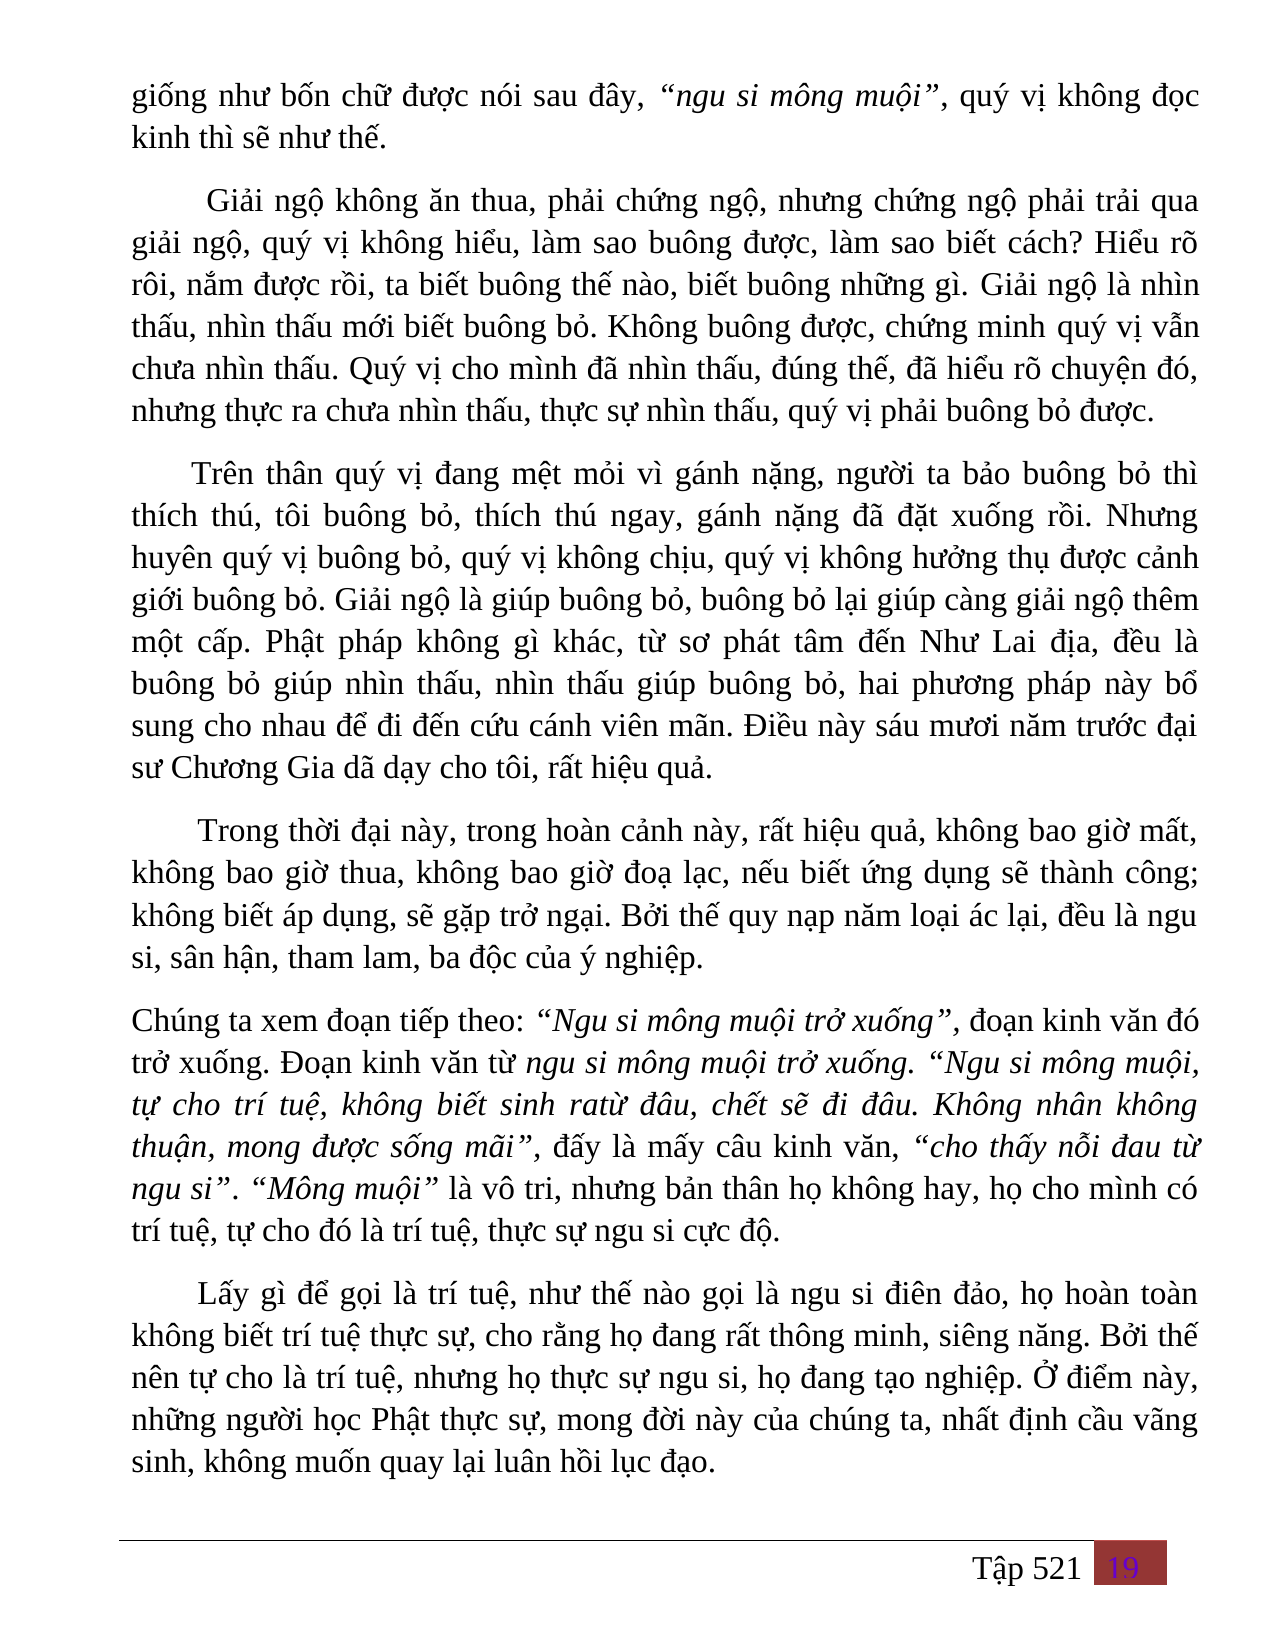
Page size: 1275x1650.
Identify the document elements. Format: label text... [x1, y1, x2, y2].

text Trên thân quý vị đang mệt mỏi vì gánh nặng, người ta bảo buông bỏ thì thích thú, tôi buông bỏ, thích thú ngay, gánh nặng đã đặt xuống rồi. Nhưng huyên quý vị buông bỏ, quý vị không chịu, quý vị không hưởng thụ được cảnh giới buông bỏ. Giải ngộ là giúp buông bỏ, buông bỏ lại giúp càng giải ngộ thêm một cấp. Phật pháp không gì khác, từ sơ phát tâm đến Như Lai địa, đều là buông bỏ giúp nhìn thấu, nhìn thấu giúp buông bỏ, hai phương pháp này bổ sung cho nhau để đi đến cứu cánh viên mãn. Điều này sáu mươi năm trước đại sư Chương Gia dã dạy cho tôi, rất hiệu quả. [131, 453, 1200, 786]
text Lấy gì để gọi là trí tuệ, như thế nào gọi là ngu si điên đảo, họ hoàn toàn không biết trí tuệ thực sự, cho rằng họ đang rất thông minh, siêng năng. Bởi thế nên tự cho là trí tuệ, nhưng họ thực sự ngu si, họ đang tạo nghiệp. Ở điểm này, những người học Phật thực sự, mong đời này của chúng ta, nhất định cầu vãng sinh, không muốn quay lại luân hồi lục đạo. [131, 1273, 1200, 1480]
text Trong thời đại này, trong hoàn cảnh này, rất hiệu quả, không bao giờ mất, không bao giờ thua, không bao giờ đoạ lạc, nếu biết ứng dụng sẽ thành công; không biết áp dụng, sẽ gặp trở ngại. Bởi thế quy nạp năm loại ác lại, đều là ngu si, sân hận, tham lam, ba độc của ý nghiệp. [131, 811, 1200, 975]
text Chúng ta xem đoạn tiếp theo: “Ngu si mông muội trở xuống”, đoạn kinh văn đó trở xuống. Đoạn kinh văn từ ngu si mông muội trở xuống. “Ngu si mông muội, tự cho trí tuệ, không biết sinh ratừ đâu, chết sẽ đi đâu. Không nhân không thuận, mong được sống mãi”, đấy là mấy câu kinh văn, “cho thấy nỗi đau từ ngu si”. “Mông muội” là vô tri, nhưng bản thân họ không hay, họ cho mình có trí tuệ, tự cho đó là trí tuệ, thực sự ngu si cực độ. [131, 1000, 1200, 1248]
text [131, 75, 1200, 155]
text Giải ngộ không ăn thua, phải chứng ngộ, nhưng chứng ngộ phải trải qua giải ngộ, quý vị không hiểu, làm sao buông được, làm sao biết cách? Hiểu rõ rôi, nắm được rồi, ta biết buông thế nào, biết buông những gì. Giải ngộ là nhìn thấu, nhìn thấu mới biết buông bỏ. Không buông được, chứng minh quý vị vẫn chưa nhìn thấu. Quý vị cho mình đã nhìn thấu, đúng thế, đã hiểu rõ chuyện đó, nhưng thực ra chưa nhìn thấu, thực sự nhìn thấu, quý vị phải buông bỏ được. [131, 180, 1200, 428]
